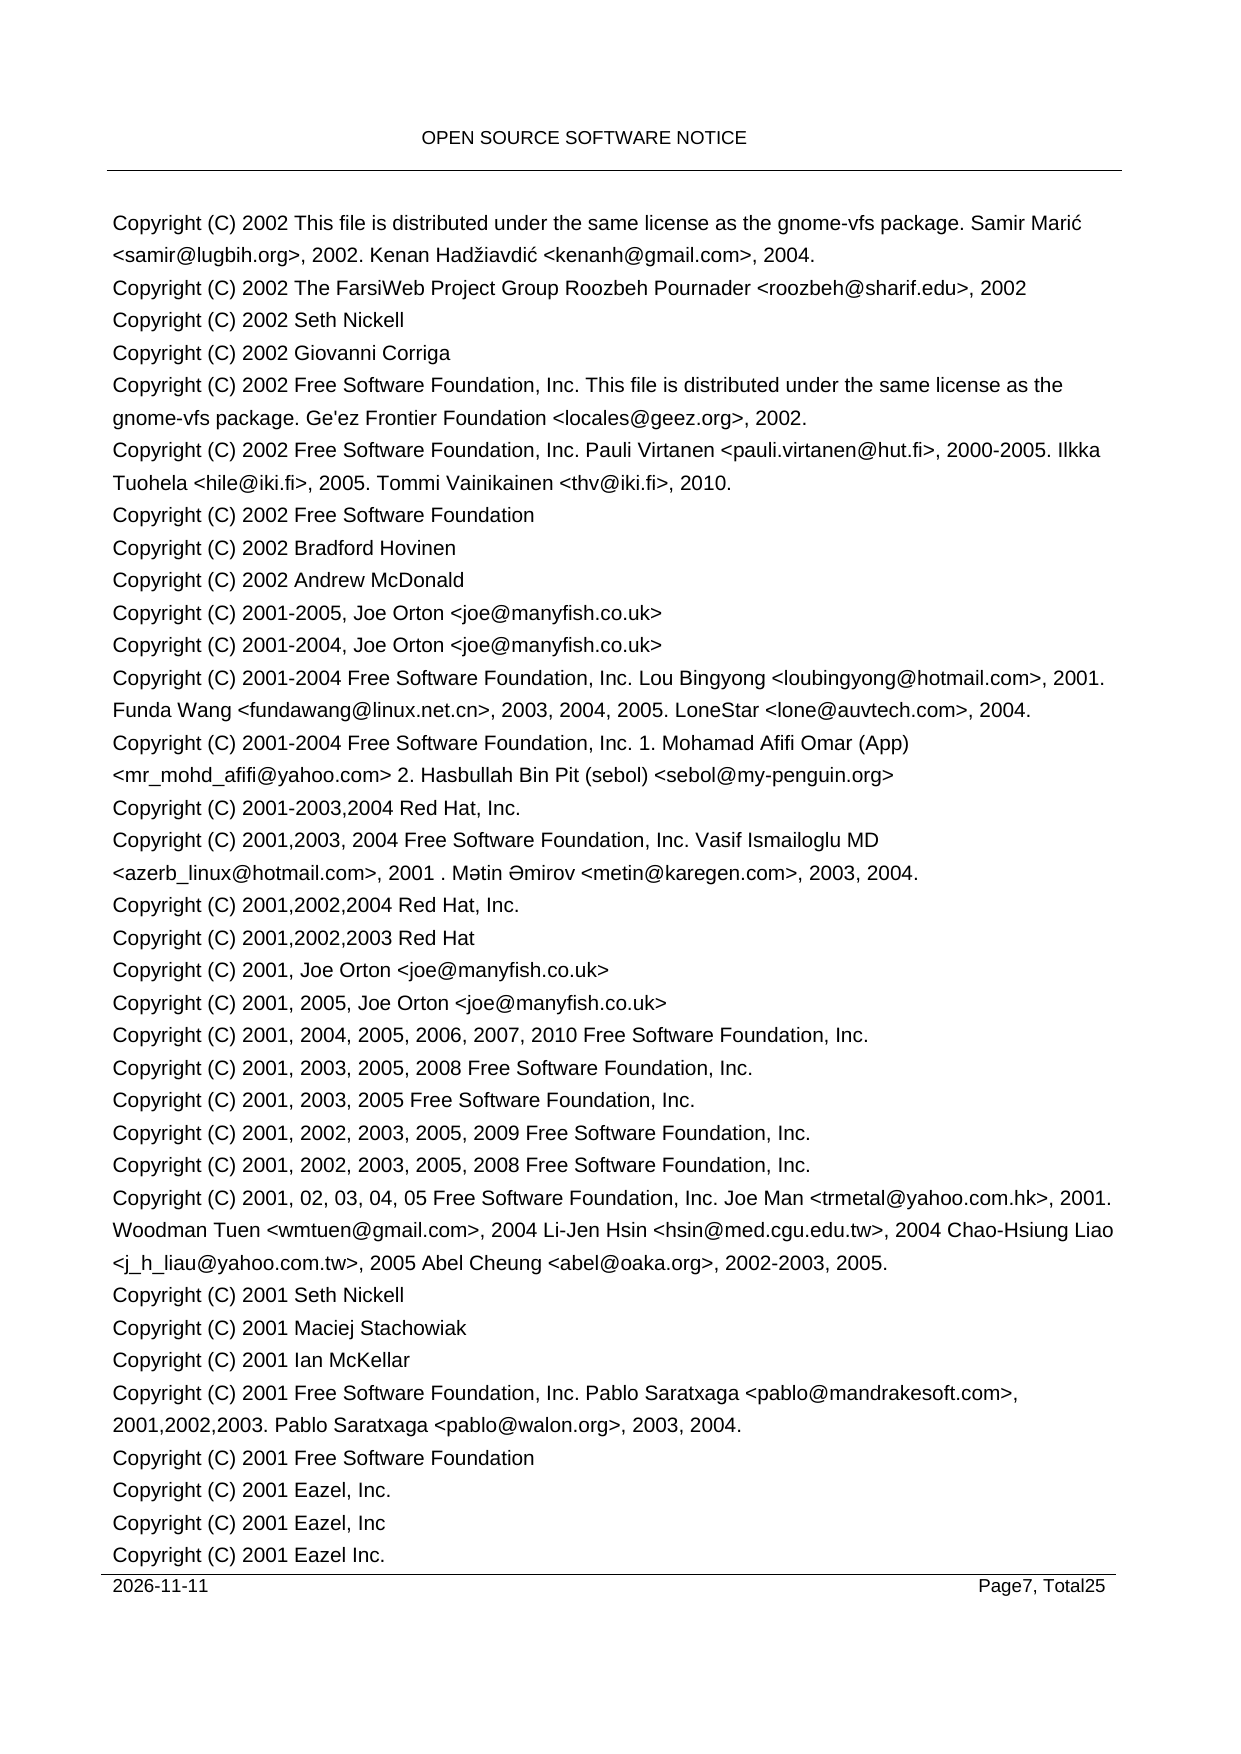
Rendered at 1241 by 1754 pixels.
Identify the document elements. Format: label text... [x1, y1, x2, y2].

text Copyright (C) 2001 Free Software Foundation [112, 1441, 1128, 1474]
text Copyright (C) 2001-2004 Free Software Foundation, Inc. 1. Mohamad Afifi Omar (App) <mr_mohd_afifi@yahoo.com> 2. Hasbullah Bin Pit (sebol) <sebol@my-penguin.org> [112, 726, 1128, 791]
text Copyright (C) 2001 Ian McKellar [112, 1344, 1128, 1376]
text Copyright (C) 2001-2003,2004 Red Hat, Inc. [112, 791, 1128, 824]
text Copyright (C) 2001, 2003, 2005, 2008 Free Software Foundation, Inc. [112, 1051, 1128, 1084]
text Copyright (C) 2001 Eazel, Inc [112, 1506, 1128, 1539]
text Copyright (C) 2001 Seth Nickell [112, 1279, 1128, 1311]
text Copyright (C) 2001, 2002, 2003, 2005, 2009 Free Software Foundation, Inc. [112, 1116, 1128, 1149]
text Copyright (C) 2002 This file is distributed under the same license as the gnome-vfs package. Samir Marić <samir@lugbih.org>, 2002. Kenan Hadžiavdić <kenanh@gmail.com>, 2004. [112, 206, 1128, 271]
text Copyright (C) 2001, 2003, 2005 Free Software Foundation, Inc. [112, 1084, 1128, 1116]
text Copyright (C) 2002 Free Software Foundation, Inc. This file is distributed under the same license as the gnome-vfs package. Ge'ez Frontier Foundation <locales@geez.org>, 2002. [112, 369, 1128, 434]
text Copyright (C) 2002 Free Software Foundation [112, 499, 1128, 531]
text Copyright (C) 2002 Bradford Hovinen [112, 531, 1128, 564]
text Copyright (C) 2001,2002,2004 Red Hat, Inc. [112, 889, 1128, 921]
text Copyright (C) 2001,2003, 2004 Free Software Foundation, Inc. Vasif Ismailoglu MD <azerb_linux@hotmail.com>, 2001 . Mətin Əmirov <metin@karegen.com>, 2003, 2004. [112, 824, 1128, 889]
text Copyright (C) 2002 Seth Nickell [112, 304, 1128, 336]
text Copyright (C) 2001, 2002, 2003, 2005, 2008 Free Software Foundation, Inc. [112, 1149, 1128, 1181]
text Copyright (C) 2001, 2004, 2005, 2006, 2007, 2010 Free Software Foundation, Inc. [112, 1019, 1128, 1051]
text Copyright (C) 2001 Maciej Stachowiak [112, 1311, 1128, 1344]
text Copyright (C) 2001 Free Software Foundation, Inc. Pablo Saratxaga <pablo@mandrakesoft.com>, 2001,2002,2003. Pablo Saratxaga <pablo@walon.org>, 2003, 2004. [112, 1376, 1128, 1441]
text Copyright (C) 2002 The FarsiWeb Project Group Roozbeh Pournader <roozbeh@sharif.edu>, 2002 [112, 271, 1128, 304]
text Copyright (C) 2001, 02, 03, 04, 05 Free Software Foundation, Inc. Joe Man <trmetal@yahoo.com.hk>, 2001. Woodman Tuen <wmtuen@gmail.com>, 2004 Li-Jen Hsin <hsin@med.cgu.edu.tw>, 2004 Chao-Hsiung Liao <j_h_liau@yahoo.com.tw>, 2005 Abel Cheung <abel@oaka.org>, 2002-2003, 2005. [112, 1181, 1128, 1279]
text Copyright (C) 2001-2005, Joe Orton <joe@manyfish.co.uk> [112, 596, 1128, 629]
text Copyright (C) 2002 Giovanni Corriga [112, 336, 1128, 369]
text Copyright (C) 2001-2004 Free Software Foundation, Inc. Lou Bingyong <loubingyong@hotmail.com>, 2001. Funda Wang <fundawang@linux.net.cn>, 2003, 2004, 2005. LoneStar <lone@auvtech.com>, 2004. [112, 661, 1128, 726]
text Copyright (C) 2001-2004, Joe Orton <joe@manyfish.co.uk> [112, 629, 1128, 661]
text Copyright (C) 2001,2002,2003 Red Hat [112, 921, 1128, 954]
text Copyright (C) 2001 Eazel Inc. [112, 1539, 1128, 1571]
text Copyright (C) 2002 Free Software Foundation, Inc. Pauli Virtanen <pauli.virtanen@hut.fi>, 2000-2005. Ilkka Tuohela <hile@iki.fi>, 2005. Tommi Vainikainen <thv@iki.fi>, 2010. [112, 434, 1128, 499]
text Copyright (C) 2001 Eazel, Inc. [112, 1474, 1128, 1506]
text Copyright (C) 2002 Andrew McDonald [112, 564, 1128, 596]
text Copyright (C) 2001, Joe Orton <joe@manyfish.co.uk> [112, 954, 1128, 986]
text Copyright (C) 2001, 2005, Joe Orton <joe@manyfish.co.uk> [112, 986, 1128, 1019]
